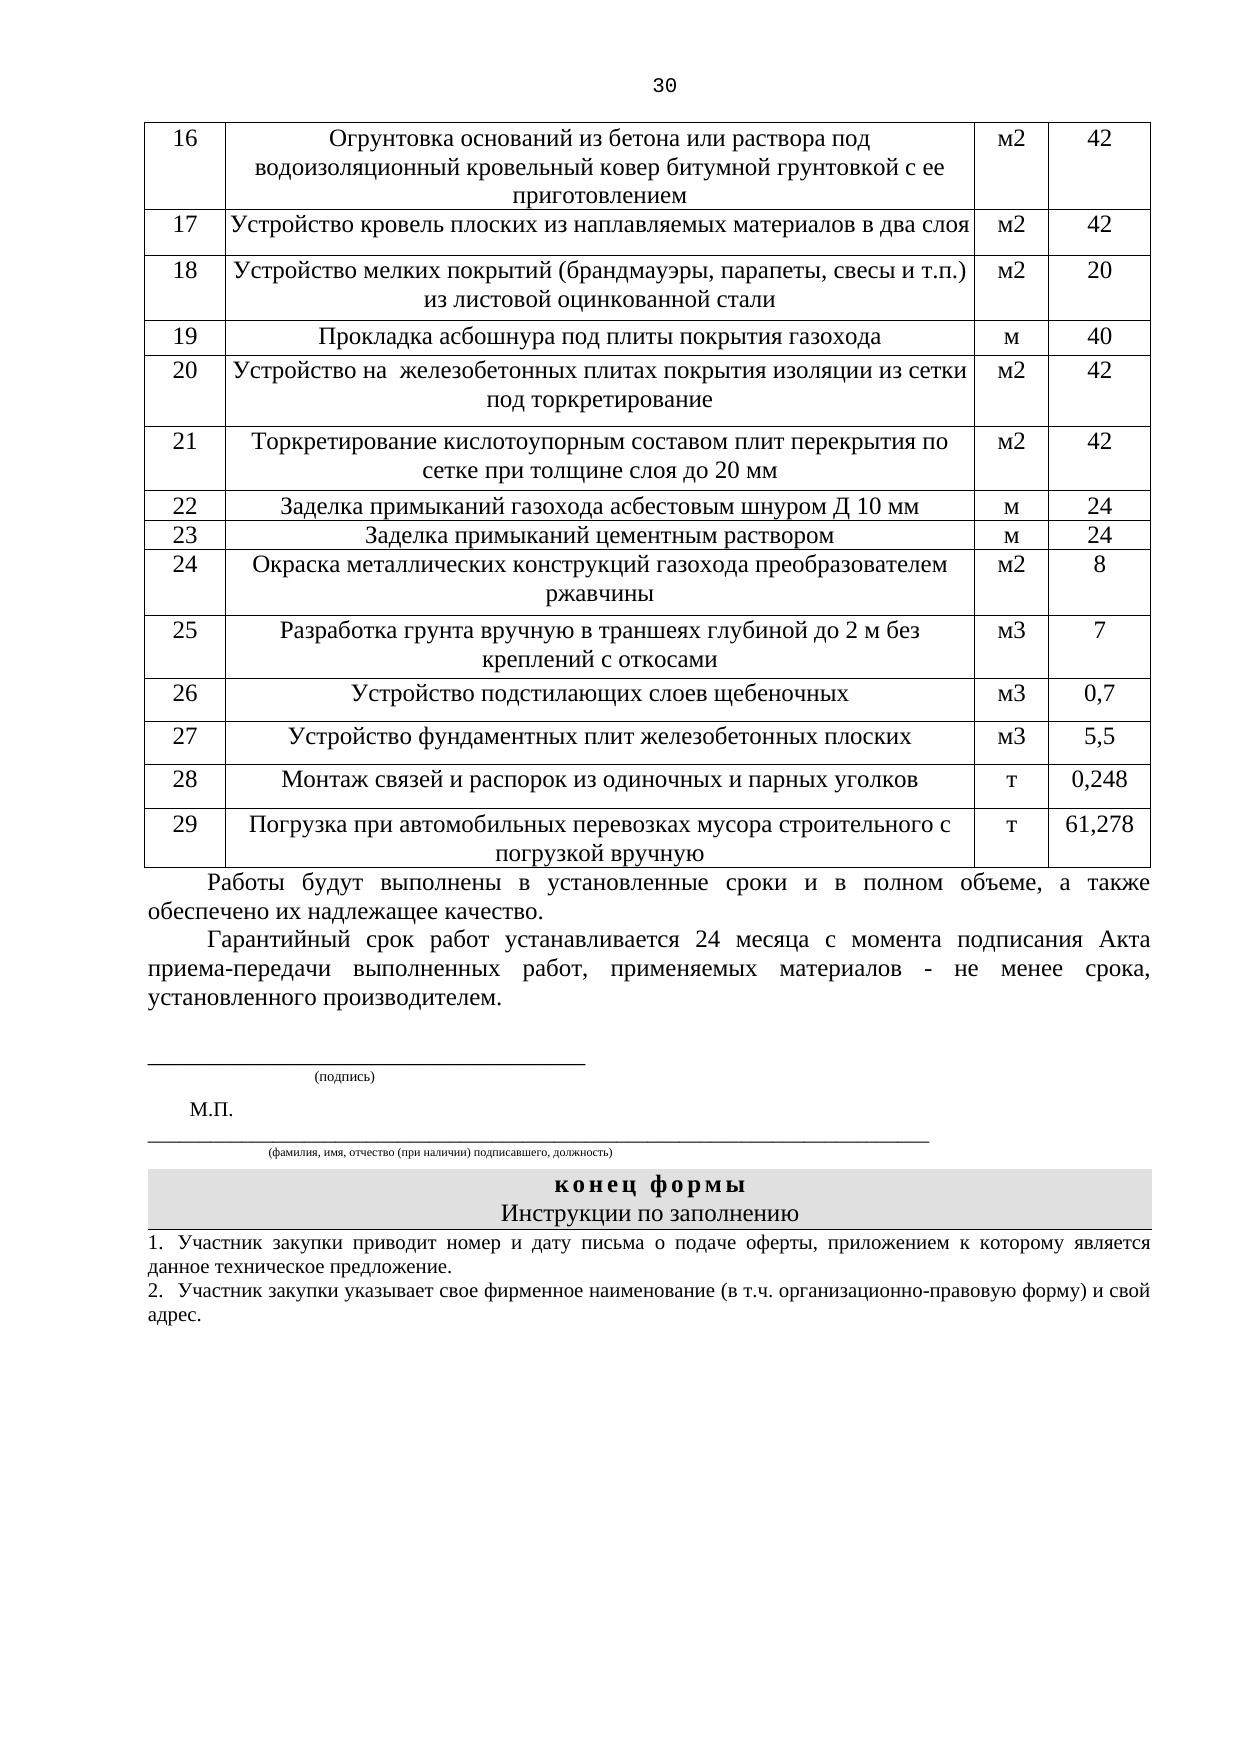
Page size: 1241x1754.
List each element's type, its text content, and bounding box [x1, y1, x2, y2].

table_cell м2 [975, 356, 1048, 426]
table_cell 42 [1049, 210, 1150, 255]
text М.П. [148, 1097, 1181, 1121]
table_cell Погрузка при автомобильных перевозках мусора строительного с погрузкой вручную [226, 809, 974, 867]
table_cell 17 [145, 210, 225, 255]
table_cell Огрунтовка оснований из бетона или раствора под водоизоляционный кровельный ковер битумной грунтовкой с ее приготовлением [226, 123, 974, 209]
list Участник закупки указывает свое фирменное наименование (в т.ч. организационно-правовую форму) и свой адрес. [148, 1278, 1152, 1326]
table_cell 22 [145, 491, 225, 520]
table_cell 28 [145, 765, 225, 808]
table_cell Устройство на железобетонных плитах покрытия изоляции из сетки под торкретирование [226, 356, 974, 426]
table_cell 8 [1049, 550, 1150, 615]
table_cell м [975, 491, 1048, 520]
table_cell м [975, 321, 1048, 355]
text ___________________________________________________________________________ [148, 1121, 1181, 1145]
table_cell 0,7 [1049, 679, 1150, 721]
text (фамилия, имя, отчество (при наличии) подписавшего, должность) [148, 1145, 1181, 1169]
text Инструкции по заполнению [148, 1198, 1152, 1229]
table_cell 26 [145, 679, 225, 721]
table_cell 16 [145, 123, 225, 209]
table_cell м2 [975, 550, 1048, 615]
table_cell м2 [975, 123, 1048, 209]
table_cell м3 [975, 722, 1048, 764]
table_cell м3 [975, 679, 1048, 721]
table_cell Прокладка асбошнура под плиты покрытия газохода [226, 321, 974, 355]
table_cell 40 [1049, 321, 1150, 355]
table_cell т [975, 765, 1048, 808]
table_cell Устройство мелких покрытий (брандмауэры, парапеты, свесы и т.п.) из листовой оцинкованной стали [226, 256, 974, 320]
text (подпись) [148, 1068, 1181, 1097]
text Работы будут выполнены в установленные сроки и в полном объеме, а также обеспечено их надлежащее качество. [148, 867, 1152, 924]
table_cell Монтаж связей и распорок из одиночных и парных уголков [226, 765, 974, 808]
table_cell 42 [1049, 356, 1150, 426]
table_cell 42 [1049, 427, 1150, 490]
text конец формы [148, 1169, 1152, 1198]
table_cell 24 [1049, 521, 1150, 549]
table_cell 23 [145, 521, 225, 549]
table_cell Устройство фундаментных плит железобетонных плоских [226, 722, 974, 764]
table_cell Заделка примыканий цементным раствором [226, 521, 974, 549]
text Гарантийный срок работ устанавливается 24 месяца с момента подписания Акта приема-передачи выполненных работ, применяемых материалов - не менее срока, установленного производителем. [148, 924, 1152, 1011]
table_cell 61,278 [1049, 809, 1150, 867]
text ___________________________________ [148, 1039, 1181, 1068]
table_cell 18 [145, 256, 225, 320]
table_cell м3 [975, 616, 1048, 678]
table_cell Разработка грунта вручную в траншеях глубиной до 2 м без креплений с откосами [226, 616, 974, 678]
table_cell 29 [145, 809, 225, 867]
table_cell 0,248 [1049, 765, 1150, 808]
table_cell м2 [975, 256, 1048, 320]
table_cell т [975, 809, 1048, 867]
table_cell Устройство кровель плоских из наплавляемых материалов в два слоя [226, 210, 974, 255]
table_cell 27 [145, 722, 225, 764]
table_cell м [975, 521, 1048, 549]
table_cell 19 [145, 321, 225, 355]
list Участник закупки приводит номер и дату письма о подаче оферты, приложением к которому является данное техническое предложение. [148, 1230, 1152, 1278]
table_cell Заделка примыканий газохода асбестовым шнуром Д 10 мм [226, 491, 974, 520]
table_cell 20 [145, 356, 225, 426]
table_cell 25 [145, 616, 225, 678]
table_cell 24 [145, 550, 225, 615]
table_cell Устройство подстилающих слоев щебеночных [226, 679, 974, 721]
table_cell Окраска металлических конструкций газохода преобразователем ржавчины [226, 550, 974, 615]
table_cell 20 [1049, 256, 1150, 320]
table_cell 42 [1049, 123, 1150, 209]
table_cell м2 [975, 210, 1048, 255]
table_cell м2 [975, 427, 1048, 490]
table_cell 7 [1049, 616, 1150, 678]
table_cell 21 [145, 427, 225, 490]
table_cell 5,5 [1049, 722, 1150, 764]
table_cell Торкретирование кислотоупорным составом плит перекрытия по сетке при толщине слоя до 20 мм [226, 427, 974, 490]
table_cell 24 [1049, 491, 1150, 520]
